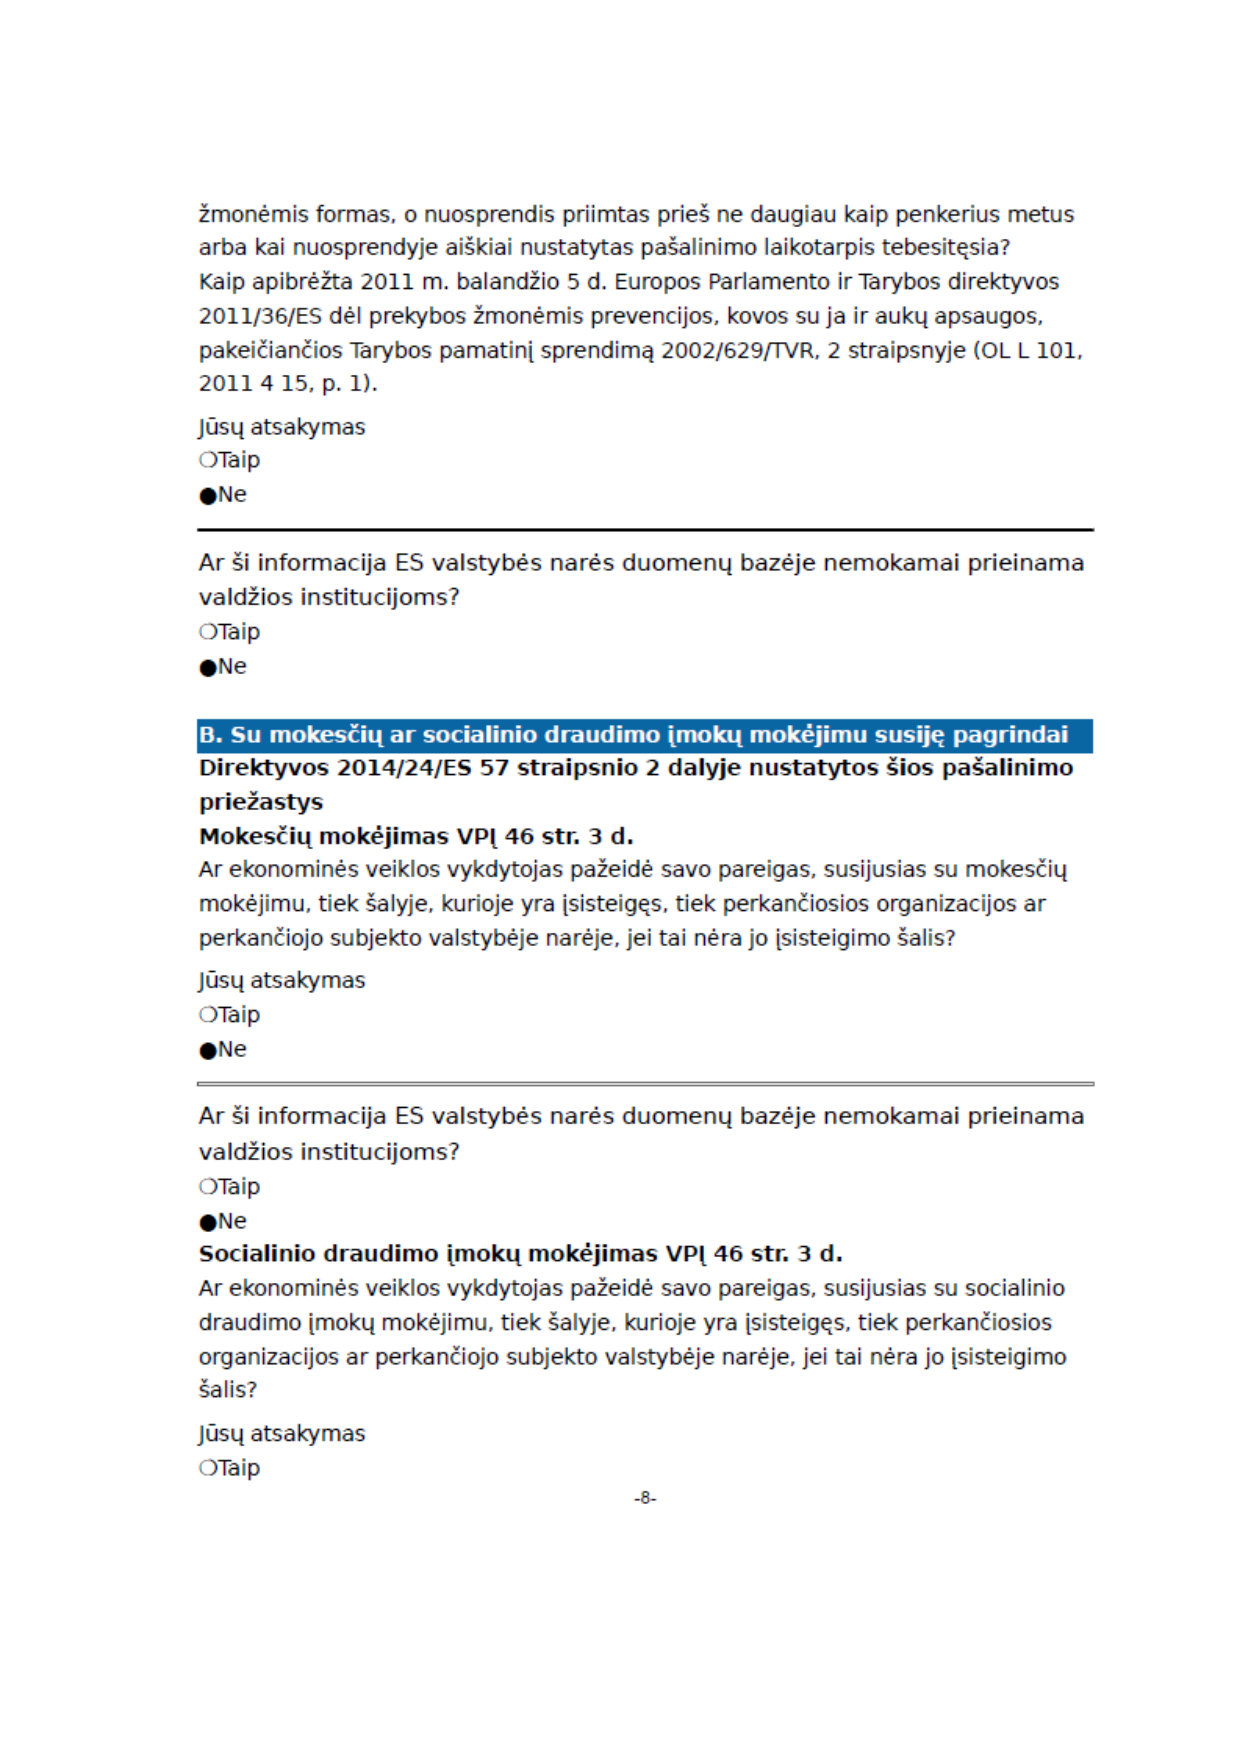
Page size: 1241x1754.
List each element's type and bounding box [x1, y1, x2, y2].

picture [177, 177, 1145, 1518]
